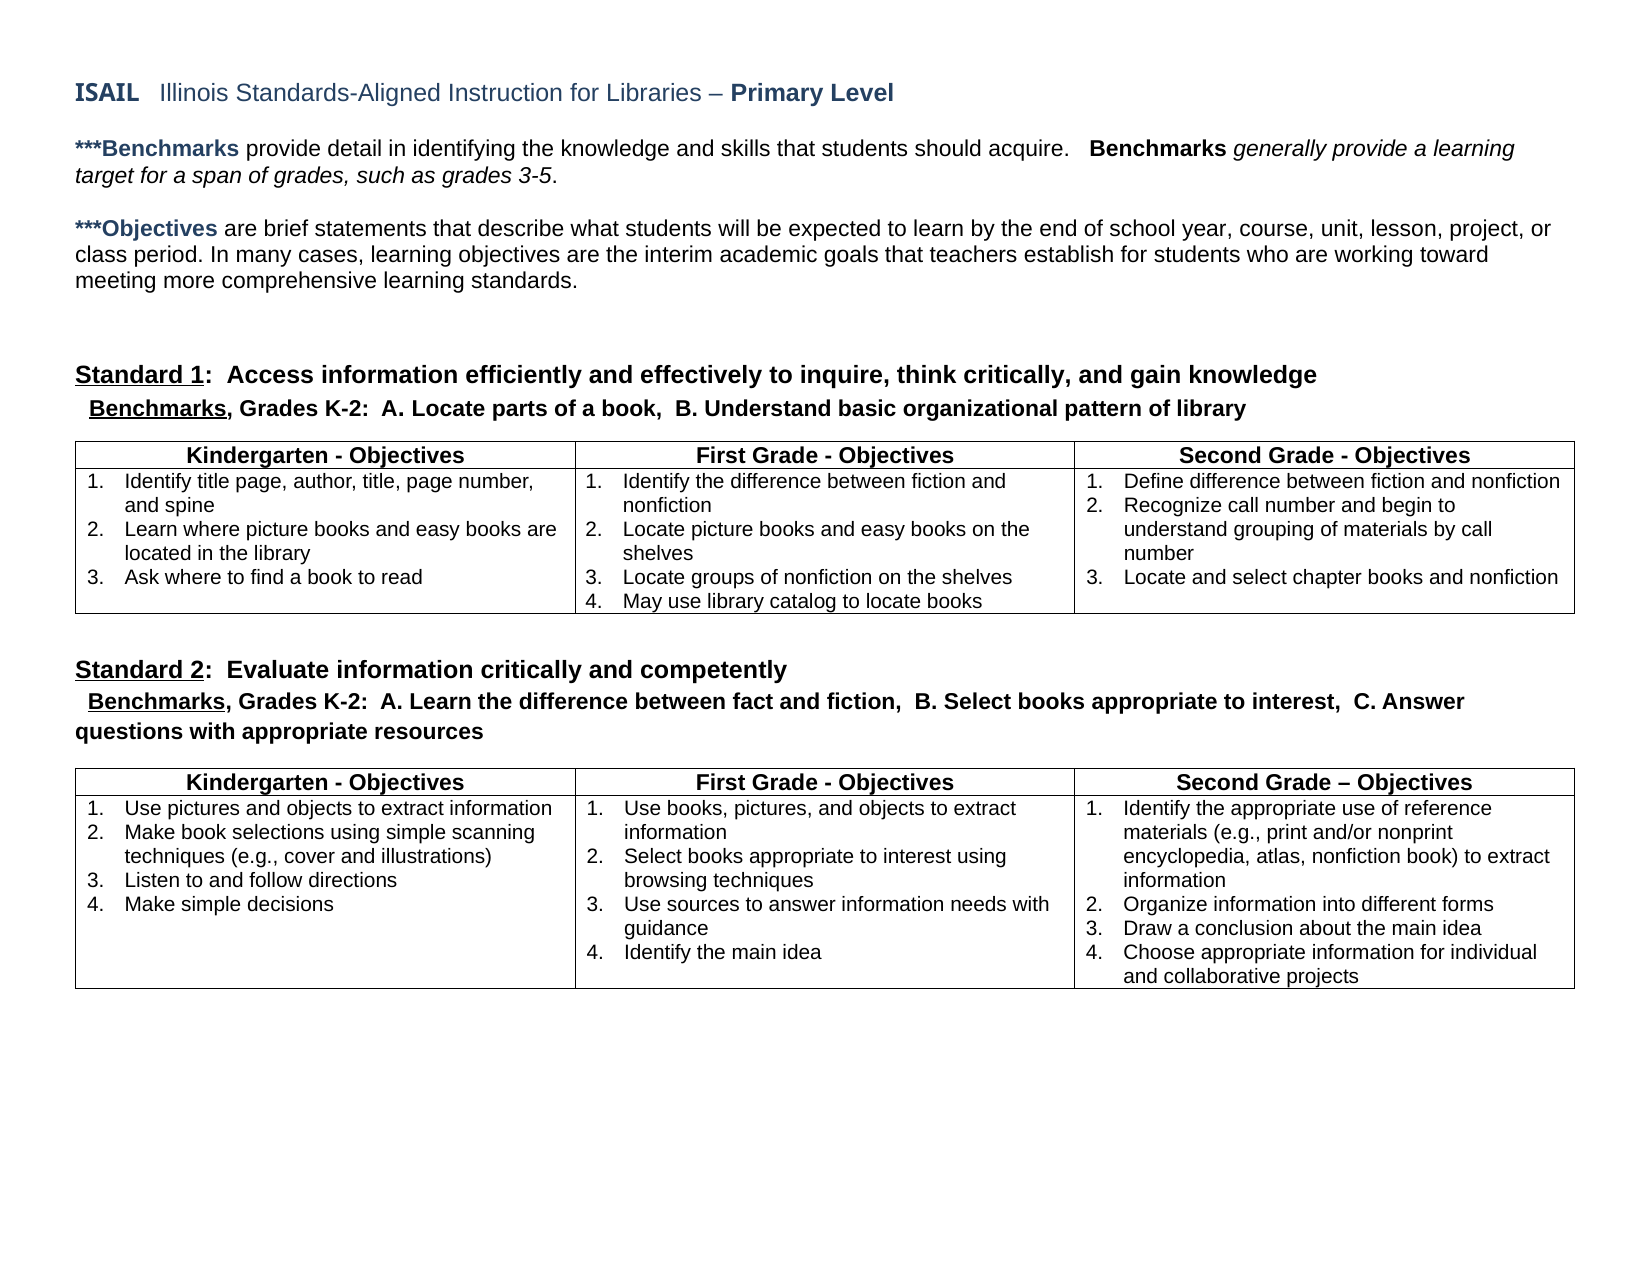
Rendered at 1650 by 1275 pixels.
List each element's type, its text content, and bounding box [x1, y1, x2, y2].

table_header First Grade - Objectives [576, 769, 1074, 795]
table_cell Identify title page, author, title, page number, and spine Learn where picture books and easy books are located in the library Ask where to find a book to read [76, 469, 575, 613]
text ***Objectives are brief statements that describe what students will be expected to learn by the end of school year, course, unit, lesson, project, or class period. In many cases, learning objectives are the interim academic goals that teachers establish for students who are working toward meeting more comprehensive learning standards. [75, 214, 1575, 293]
table_cell Use books, pictures, and objects to extract information Select books appropriate to interest using browsing techniques Use sources to answer information needs with guidance Identify the main idea [576, 796, 1074, 988]
table_cell Use pictures and objects to extract information Make book selections using simple scanning techniques (e.g., cover and illustrations) Listen to and follow directions Make simple decisions [76, 796, 575, 988]
table_header Kindergarten - Objectives [76, 442, 575, 468]
table_header Kindergarten - Objectives [76, 769, 575, 795]
list Benchmarks, Grades K-2: A. Locate parts of a book, B. Understand basic organizational pattern of library [75, 393, 1575, 421]
text Standard 1: Access information efficiently and effectively to inquire, think critically, and gain knowledge [75, 359, 1575, 388]
text ***Benchmarks provide detail in identifying the knowledge and skills that students should acquire. Benchmarks generally provide a learning target for a span of grades, such as grades 3-5. [75, 135, 1575, 188]
table_cell Identify the difference between fiction and nonfiction Locate picture books and easy books on the shelves Locate groups of nonfiction on the shelves May use library catalog to locate books [576, 469, 1074, 613]
table_cell Identify the appropriate use of reference materials (e.g., print and/or nonprint encyclopedia, atlas, nonfiction book) to extract information Organize information into different forms Draw a conclusion about the main idea Choose appropriate information for individual and collaborative projects [1075, 796, 1574, 988]
table_header Second Grade - Objectives [1075, 442, 1574, 468]
table_header Second Grade – Objectives [1075, 769, 1574, 795]
list Benchmarks, Grades K-2: A. Learn the difference between fact and fiction, B. Select books appropriate to interest, C. Answer questions with appropriate resources [75, 688, 1575, 744]
table_header First Grade - Objectives [576, 442, 1074, 468]
table_cell Define difference between fiction and nonfiction Recognize call number and begin to understand grouping of materials by call number Locate and select chapter books and nonfiction [1075, 469, 1574, 613]
text Standard 2: Evaluate information critically and competently [75, 655, 1575, 684]
